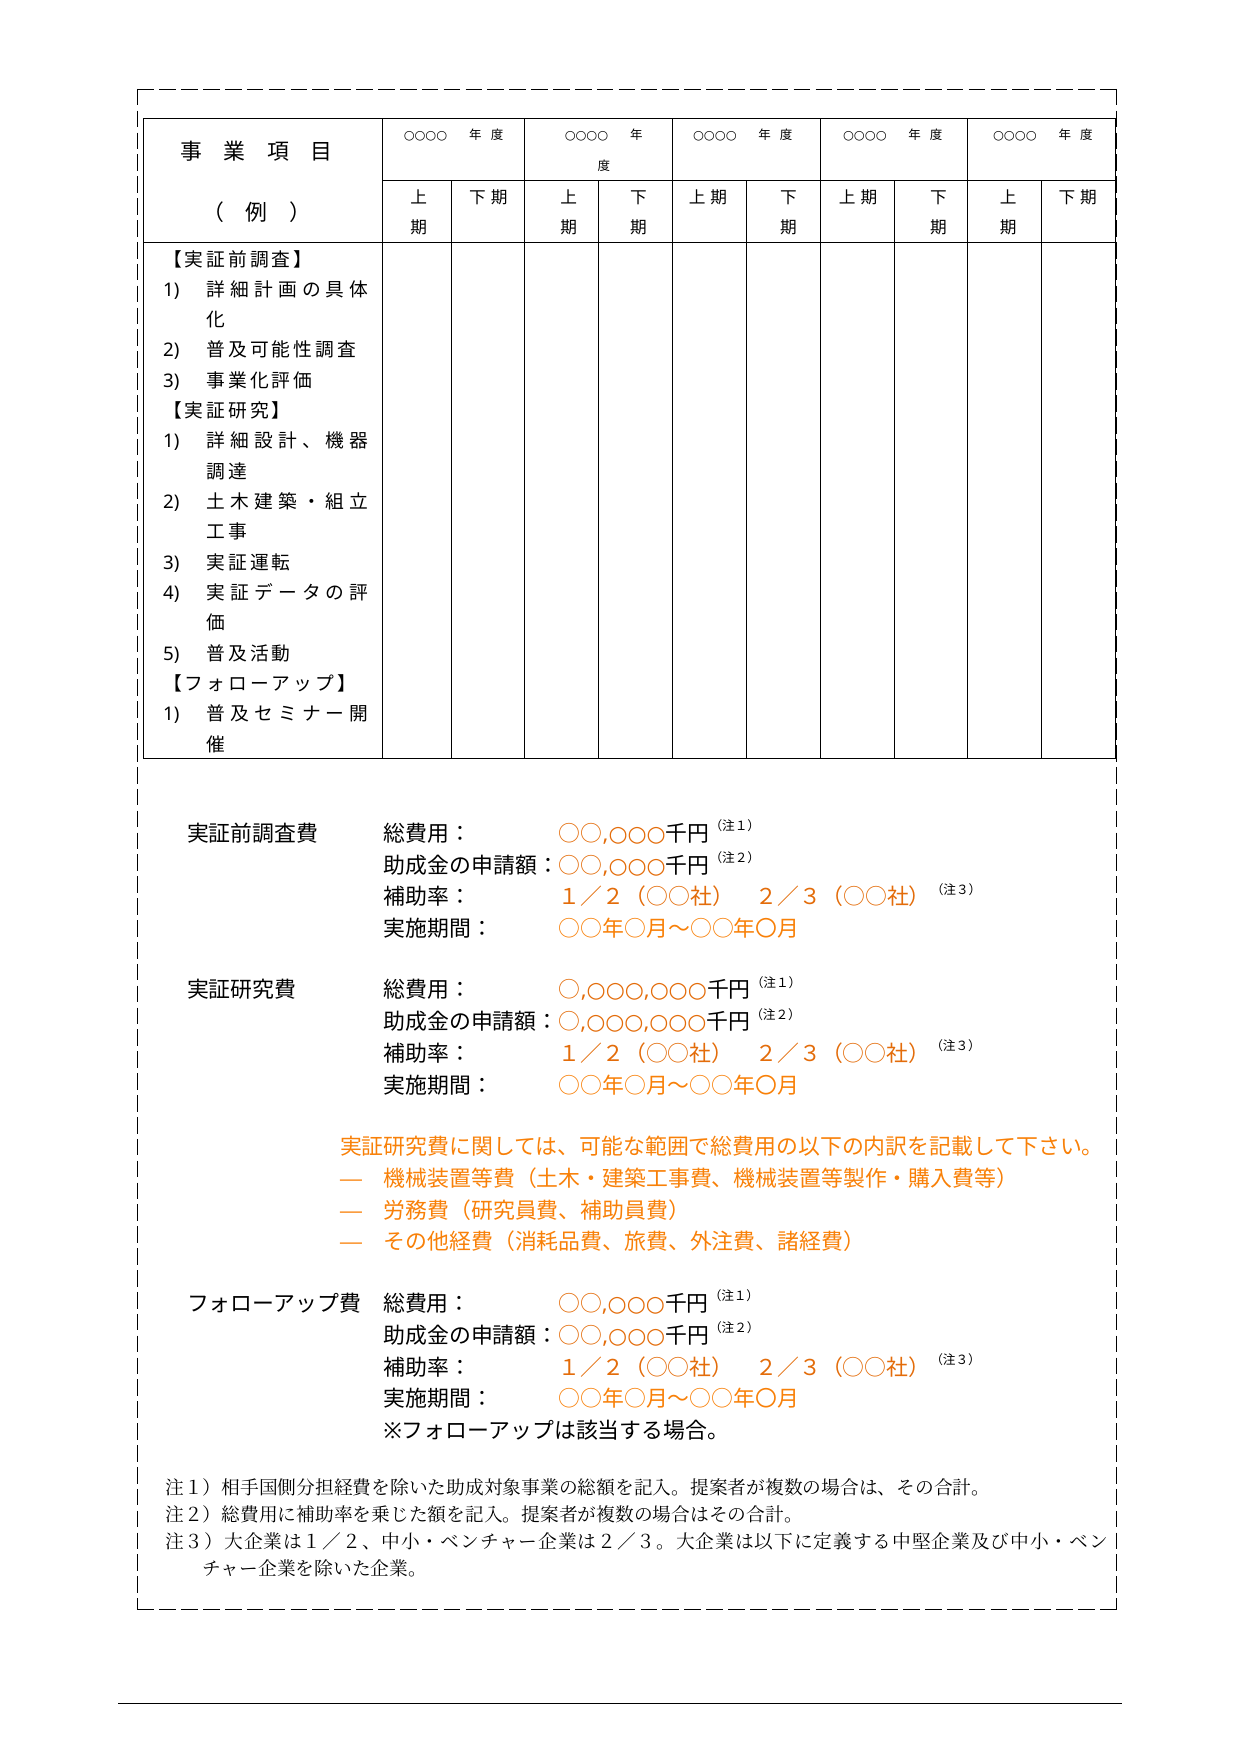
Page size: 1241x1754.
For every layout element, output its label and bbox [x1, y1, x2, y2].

table_header [138, 89, 1117, 1609]
